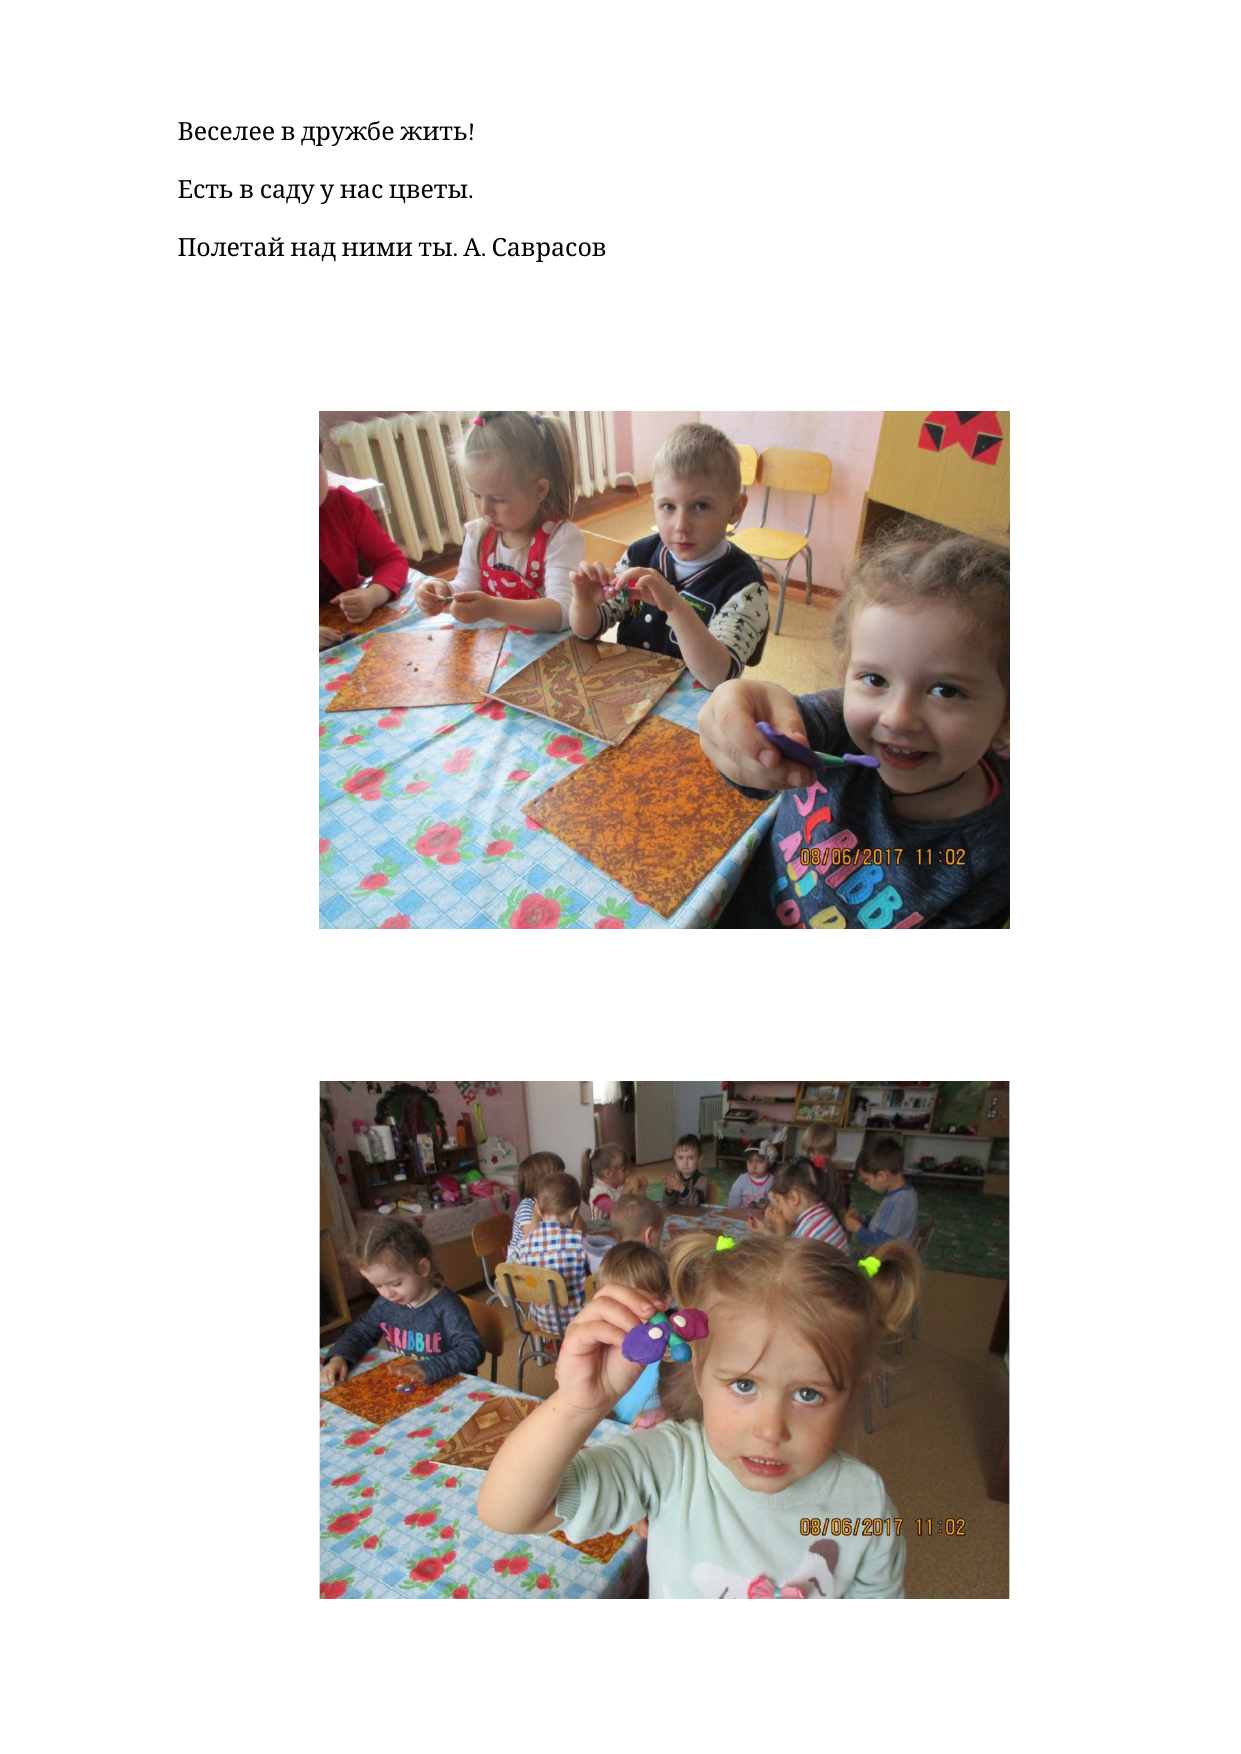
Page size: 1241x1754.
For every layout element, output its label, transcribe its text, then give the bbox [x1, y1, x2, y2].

text Полетай над ними ты. А. Саврасов [177, 234, 1152, 263]
text Есть в саду у нас цветы. [177, 176, 1152, 205]
picture [319, 411, 1010, 929]
picture [319, 1081, 1010, 1599]
text Веселее в дружбе жить! [177, 118, 1152, 147]
